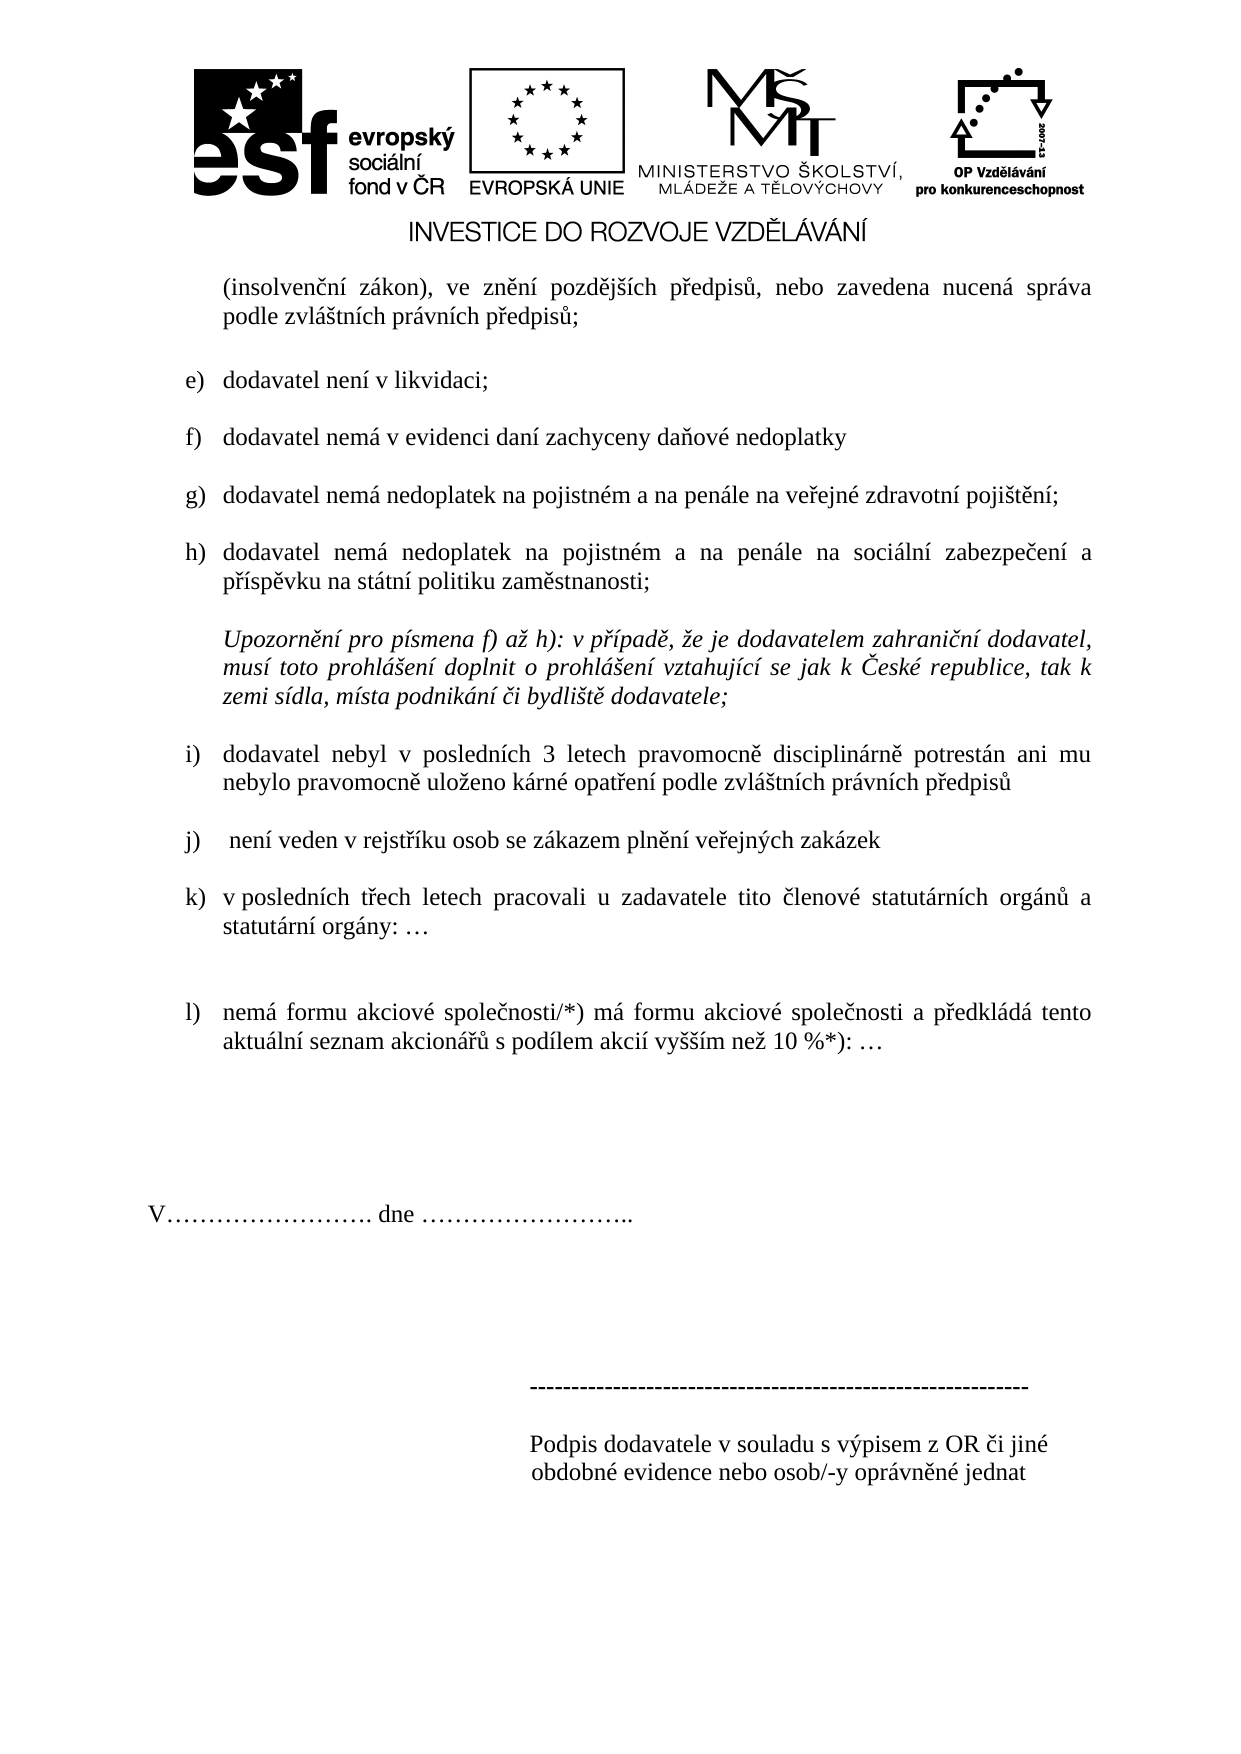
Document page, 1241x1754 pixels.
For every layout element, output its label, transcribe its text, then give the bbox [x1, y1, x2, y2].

text V……………………. dne …………………….. [148, 1199, 1093, 1227]
text obdobné evidence nebo osob/-y oprávněné jednat [517, 1457, 1093, 1486]
text Upozornění pro písmena f) až h): v případě, že je dodavatelem zahraniční dodavatel, musí toto prohlášení doplnit o prohlášení vztahující se jak k České republice, tak k zemi sídla, místa podnikání či bydliště dodavatele; [223, 624, 1093, 710]
list dodavatel nemá nedoplatek na pojistném a na penále na sociální zabezpečení a příspěvku na státní politiku zaměstnanosti; [185, 537, 1093, 595]
text ------------------------------------------------------------ [338, 1371, 1093, 1400]
list nemá formu akciové společnosti/*) má formu akciové společnosti a předkládá tento aktuální seznam akcionářů s podílem akcií vyšším než 10 %*): … [185, 997, 1093, 1055]
list dodavatel nemá v evidenci daní zachyceny daňové nedoplatky [185, 422, 1093, 451]
list v posledních třech letech pracovali u zadavatele tito členové statutárních orgánů a statutární orgány: … [185, 882, 1093, 940]
list dodavatel není v likvidaci; [185, 365, 1093, 394]
list dodavatel nebyl v posledních 3 letech pravomocně disciplinárně potrestán ani mu nebylo pravomocně uloženo kárné opatření podle zvláštních právních předpisů [185, 739, 1093, 796]
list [185, 148, 1093, 330]
list dodavatel nemá nedoplatek na pojistném a na penále na veřejné zdravotní pojištění; [185, 480, 1093, 509]
text Podpis dodavatele v souladu s výpisem z OR či jiné [338, 1429, 1093, 1457]
picture [146, 28, 1144, 273]
list není veden v rejstříku osob se zákazem plnění veřejných zakázek [185, 825, 1093, 854]
